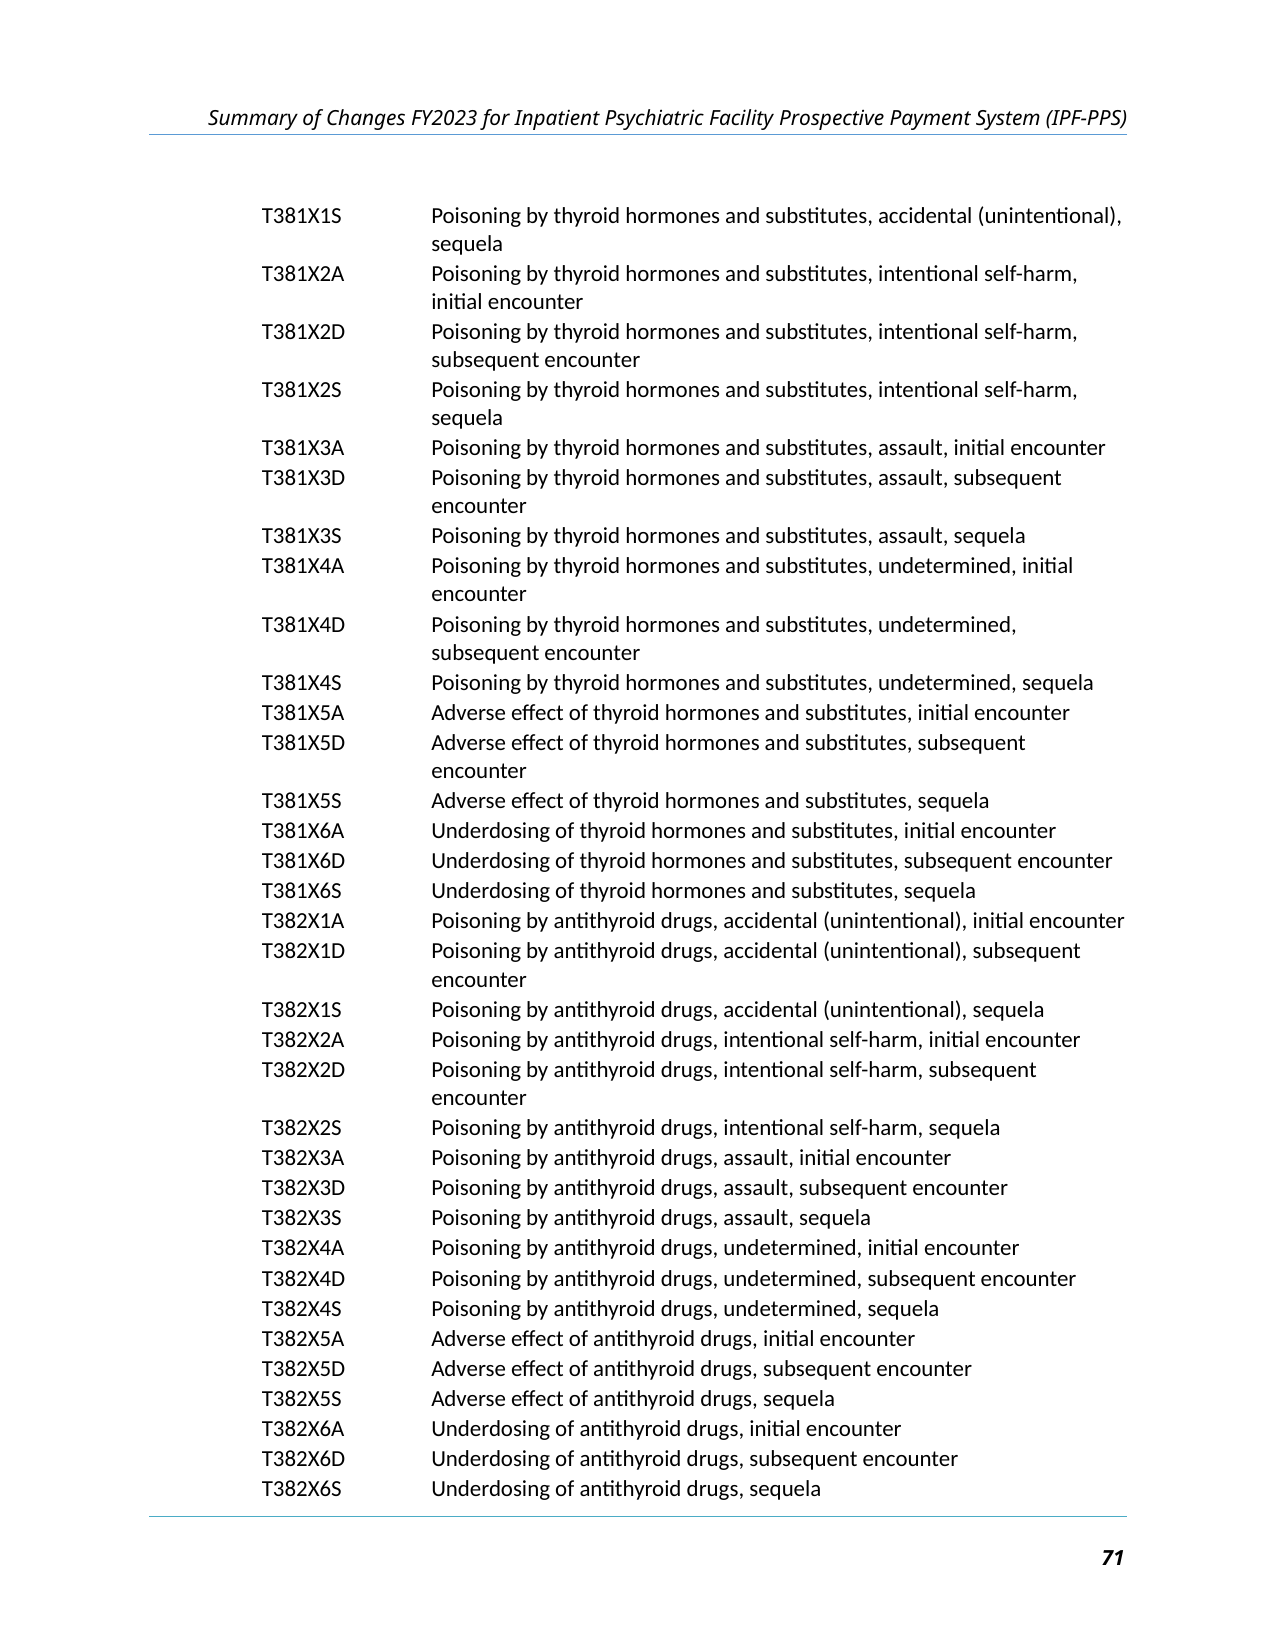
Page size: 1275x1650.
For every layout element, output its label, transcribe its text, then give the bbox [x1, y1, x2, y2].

list T382X4D Poisoning by antithyroid drugs, undetermined, subsequent encounter [262, 1264, 1127, 1292]
list T381X2A Poisoning by thyroid hormones and substitutes, intentional self-harm, initial encounter [262, 259, 1127, 315]
list T382X6D Underdosing of antithyroid drugs, subsequent encounter [262, 1444, 1127, 1472]
list T382X1A Poisoning by antithyroid drugs, accidental (unintentional), initial encounter [262, 907, 1127, 934]
list T381X6S Underdosing of thyroid hormones and substitutes, sequela [262, 876, 1127, 904]
list T381X3A Poisoning by thyroid hormones and substitutes, assault, initial encounter [262, 433, 1127, 461]
list T381X6D Underdosing of thyroid hormones and substitutes, subsequent encounter [262, 846, 1127, 874]
list T381X6A Underdosing of thyroid hormones and substitutes, initial encounter [262, 816, 1127, 844]
list T382X4S Poisoning by antithyroid drugs, undetermined, sequela [262, 1294, 1127, 1322]
list T382X5A Adverse effect of antithyroid drugs, initial encounter [262, 1324, 1127, 1352]
list T381X2D Poisoning by thyroid hormones and substitutes, intentional self-harm, subsequent encounter [262, 317, 1127, 373]
list T382X6A Underdosing of antithyroid drugs, initial encounter [262, 1414, 1127, 1442]
list T382X4A Poisoning by antithyroid drugs, undetermined, initial encounter [262, 1233, 1127, 1262]
list T381X3S Poisoning by thyroid hormones and substitutes, assault, sequela [262, 521, 1127, 549]
list T381X5S Adverse effect of thyroid hormones and substitutes, sequela [262, 786, 1127, 814]
list T381X3D Poisoning by thyroid hormones and substitutes, assault, subsequent encounter [262, 463, 1127, 519]
list T381X4S Poisoning by thyroid hormones and substitutes, undetermined, sequela [262, 668, 1127, 696]
list T382X3S Poisoning by antithyroid drugs, assault, sequela [262, 1203, 1127, 1231]
list T381X4A Poisoning by thyroid hormones and substitutes, undetermined, initial encounter [262, 552, 1127, 608]
list T382X1D Poisoning by antithyroid drugs, accidental (unintentional), subsequent encounter [262, 937, 1127, 993]
list T382X6S Underdosing of antithyroid drugs, sequela [262, 1474, 1127, 1502]
list T381X5D Adverse effect of thyroid hormones and substitutes, subsequent encounter [262, 728, 1127, 784]
list T381X4D Poisoning by thyroid hormones and substitutes, undetermined, subsequent encounter [262, 610, 1127, 666]
list T382X3A Poisoning by antithyroid drugs, assault, initial encounter [262, 1143, 1127, 1171]
list T382X2D Poisoning by antithyroid drugs, intentional self-harm, subsequent encounter [262, 1055, 1127, 1111]
list T382X5D Adverse effect of antithyroid drugs, subsequent encounter [262, 1354, 1127, 1382]
list T381X5A Adverse effect of thyroid hormones and substitutes, initial encounter [262, 698, 1127, 726]
list T382X3D Poisoning by antithyroid drugs, assault, subsequent encounter [262, 1173, 1127, 1201]
list T382X2S Poisoning by antithyroid drugs, intentional self-harm, sequela [262, 1113, 1127, 1141]
list T381X2S Poisoning by thyroid hormones and substitutes, intentional self-harm, sequela [262, 375, 1127, 431]
list T382X1S Poisoning by antithyroid drugs, accidental (unintentional), sequela [262, 995, 1127, 1023]
list T382X5S Adverse effect of antithyroid drugs, sequela [262, 1384, 1127, 1412]
list T381X1S Poisoning by thyroid hormones and substitutes, accidental (unintentional), sequela [262, 201, 1127, 257]
list T382X2A Poisoning by antithyroid drugs, intentional self-harm, initial encounter [262, 1025, 1127, 1053]
